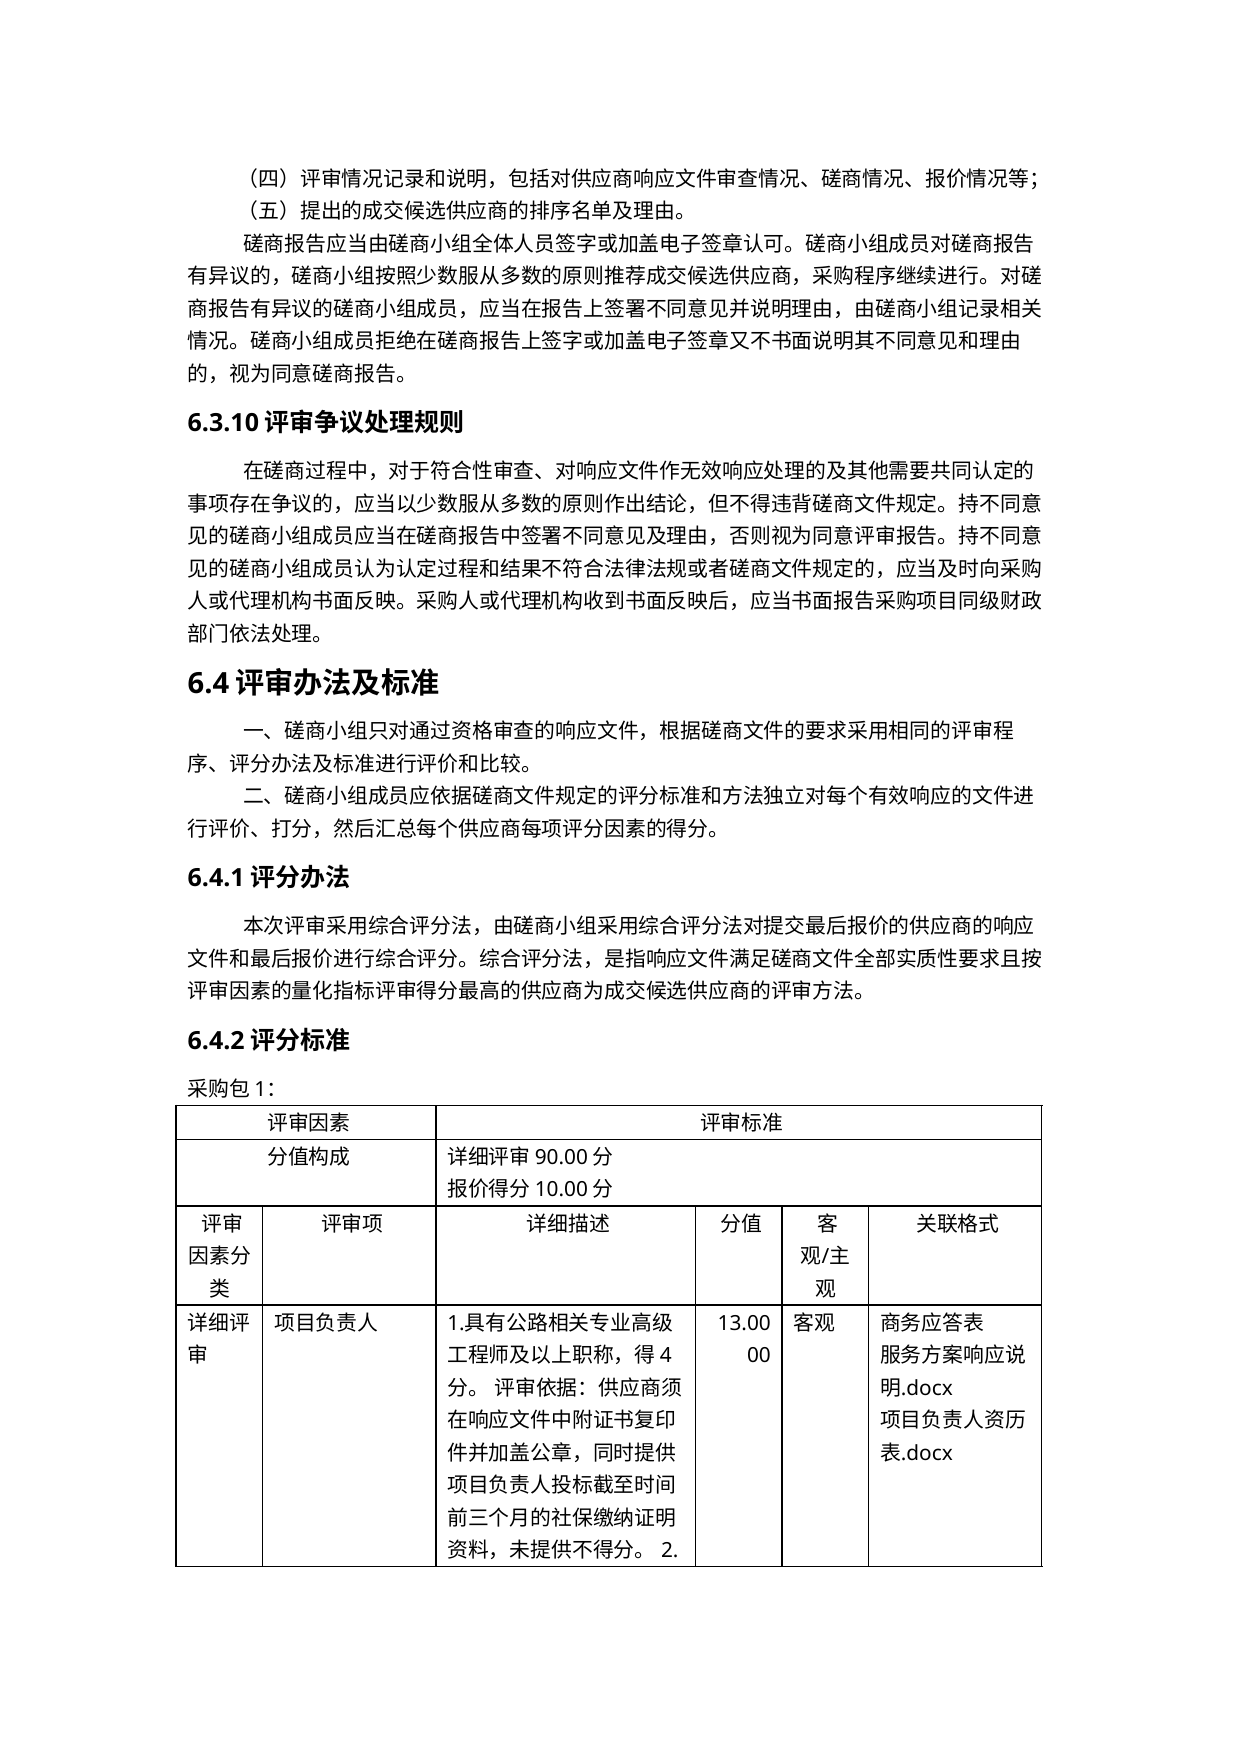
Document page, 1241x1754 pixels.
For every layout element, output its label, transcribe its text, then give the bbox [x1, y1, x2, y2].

table_cell 13.0000 [696, 1306, 781, 1566]
text （四）评审情况记录和说明，包括对供应商响应文件审查情况、磋商情况、报价情况等； [187, 162, 1053, 194]
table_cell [437, 1306, 695, 1566]
table_cell 项目负责人 [263, 1306, 435, 1566]
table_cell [869, 1306, 1041, 1566]
text 在磋商过程中，对于符合性审查、对响应文件作无效响应处理的及其他需要共同认定的事项存在争议的，应当以少数服从多数的原则作出结论，但不得违背磋商文件规定。持不同意见的磋商小组成员应当在磋商报告中签署不同意见及理由，否则视为同意评审报告。持不同意见的磋商小组成员认为认定过程和结果不符合法律法规或者磋商文件规定的，应当及时向采购人或代理机构书面反映。采购人或代理机构收到书面反映后，应当书面报告采购项目同级财政部门依法处理。 [187, 454, 1053, 649]
table_cell 客观 [783, 1306, 868, 1566]
table_cell 详细评审 [177, 1306, 262, 1566]
table_cell 分值 [696, 1207, 781, 1304]
table_cell 客观/主观 [783, 1207, 868, 1304]
table_cell 评审项 [263, 1207, 435, 1304]
table_cell 详细评审90.00分 报价得分10.00分 [437, 1140, 1041, 1205]
text 6.4.1评分办法 [187, 844, 1053, 909]
table_cell 详细描述 [437, 1207, 695, 1304]
table_cell 评审因素分类 [177, 1207, 262, 1304]
text 采购包1： [187, 1072, 1053, 1104]
table_header 评审因素 [177, 1106, 435, 1138]
text 磋商报告应当由磋商小组全体人员签字或加盖电子签章认可。磋商小组成员对磋商报告有异议的，磋商小组按照少数服从多数的原则推荐成交候选供应商，采购程序继续进行。对磋商报告有异议的磋商小组成员，应当在报告上签署不同意见并说明理由，由磋商小组记录相关情况。磋商小组成员拒绝在磋商报告上签字或加盖电子签章又不书面说明其不同意见和理由的，视为同意磋商报告。 [187, 227, 1053, 389]
text 6.4评审办法及标准 [187, 649, 1053, 714]
text 本次评审采用综合评分法，由磋商小组采用综合评分法对提交最后报价的供应商的响应文件和最后报价进行综合评分。综合评分法，是指响应文件满足磋商文件全部实质性要求且按评审因素的量化指标评审得分最高的供应商为成交候选供应商的评审方法。 [187, 909, 1053, 1007]
text 6.4.2评分标准 [187, 1007, 1053, 1072]
text 二、磋商小组成员应依据磋商文件规定的评分标准和方法独立对每个有效响应的文件进行评价、打分，然后汇总每个供应商每项评分因素的得分。 [187, 779, 1053, 844]
table_cell 关联格式 [869, 1207, 1041, 1304]
table_cell 分值构成 [177, 1140, 435, 1205]
text 6.3.10评审争议处理规则 [187, 389, 1053, 454]
table_header 评审标准 [437, 1106, 1041, 1138]
text 一、磋商小组只对通过资格审查的响应文件，根据磋商文件的要求采用相同的评审程序、评分办法及标准进行评价和比较。 [187, 714, 1053, 779]
text （五）提出的成交候选供应商的排序名单及理由。 [187, 194, 1053, 227]
